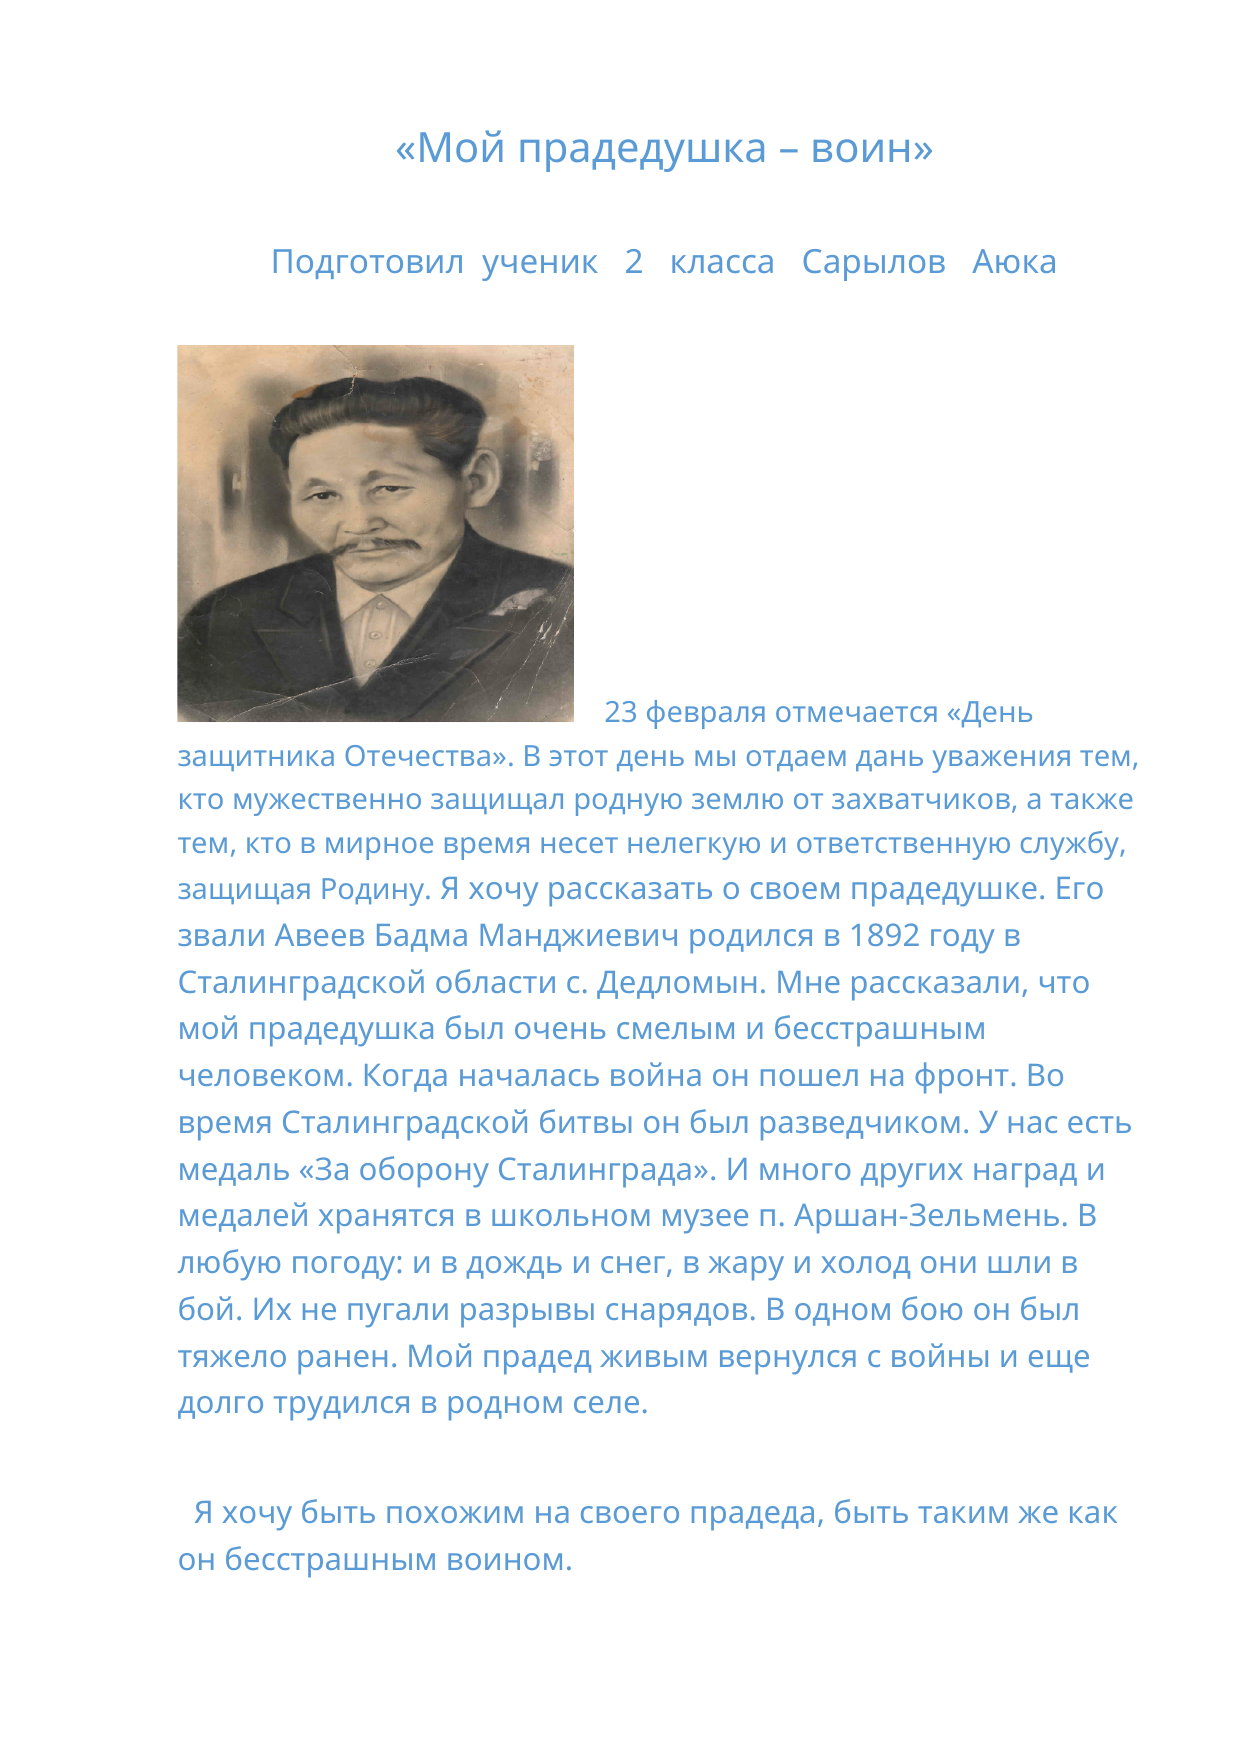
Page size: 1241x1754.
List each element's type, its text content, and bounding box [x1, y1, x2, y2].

text 23 февраля отмечается «День защитника Отечества». В этот день мы отдаем дань уважения тем, кто мужественно защищал родную землю от захватчиков, а также тем, кто в мирное время несет нелегкую и ответственную службу, защищая Родину. Я хочу рассказать о своем прадедушке. Его звали Авеев Бадма Манджиевич родился в 1892 году в Сталинградской области с. Дедломын. Мне рассказали, что мой прадедушка был очень смелым и бесстрашным человеком. Когда началась война он пошел на фронт. Во время Сталинградской битвы он был разведчиком. У нас есть медаль «За оборону Сталинграда». И много других наград и медалей хранятся в школьном музее п. Аршан-Зельмень. В любую погоду: и в дождь и снег, в жару и холод они шли в бой. Их не пугали разрывы снарядов. В одном бою он был тяжело ранен. Мой прадед живым вернулся с войны и еще долго трудился в родном селе. [177, 345, 1152, 1423]
text «Мой прадедушка – воин» [177, 118, 1152, 175]
text Подготовил ученик 2 класса Сарылов Аюка [177, 237, 1152, 283]
text Я хочу быть похожим на своего прадеда, быть таким же как он бесстрашным воином. [177, 1490, 1152, 1579]
